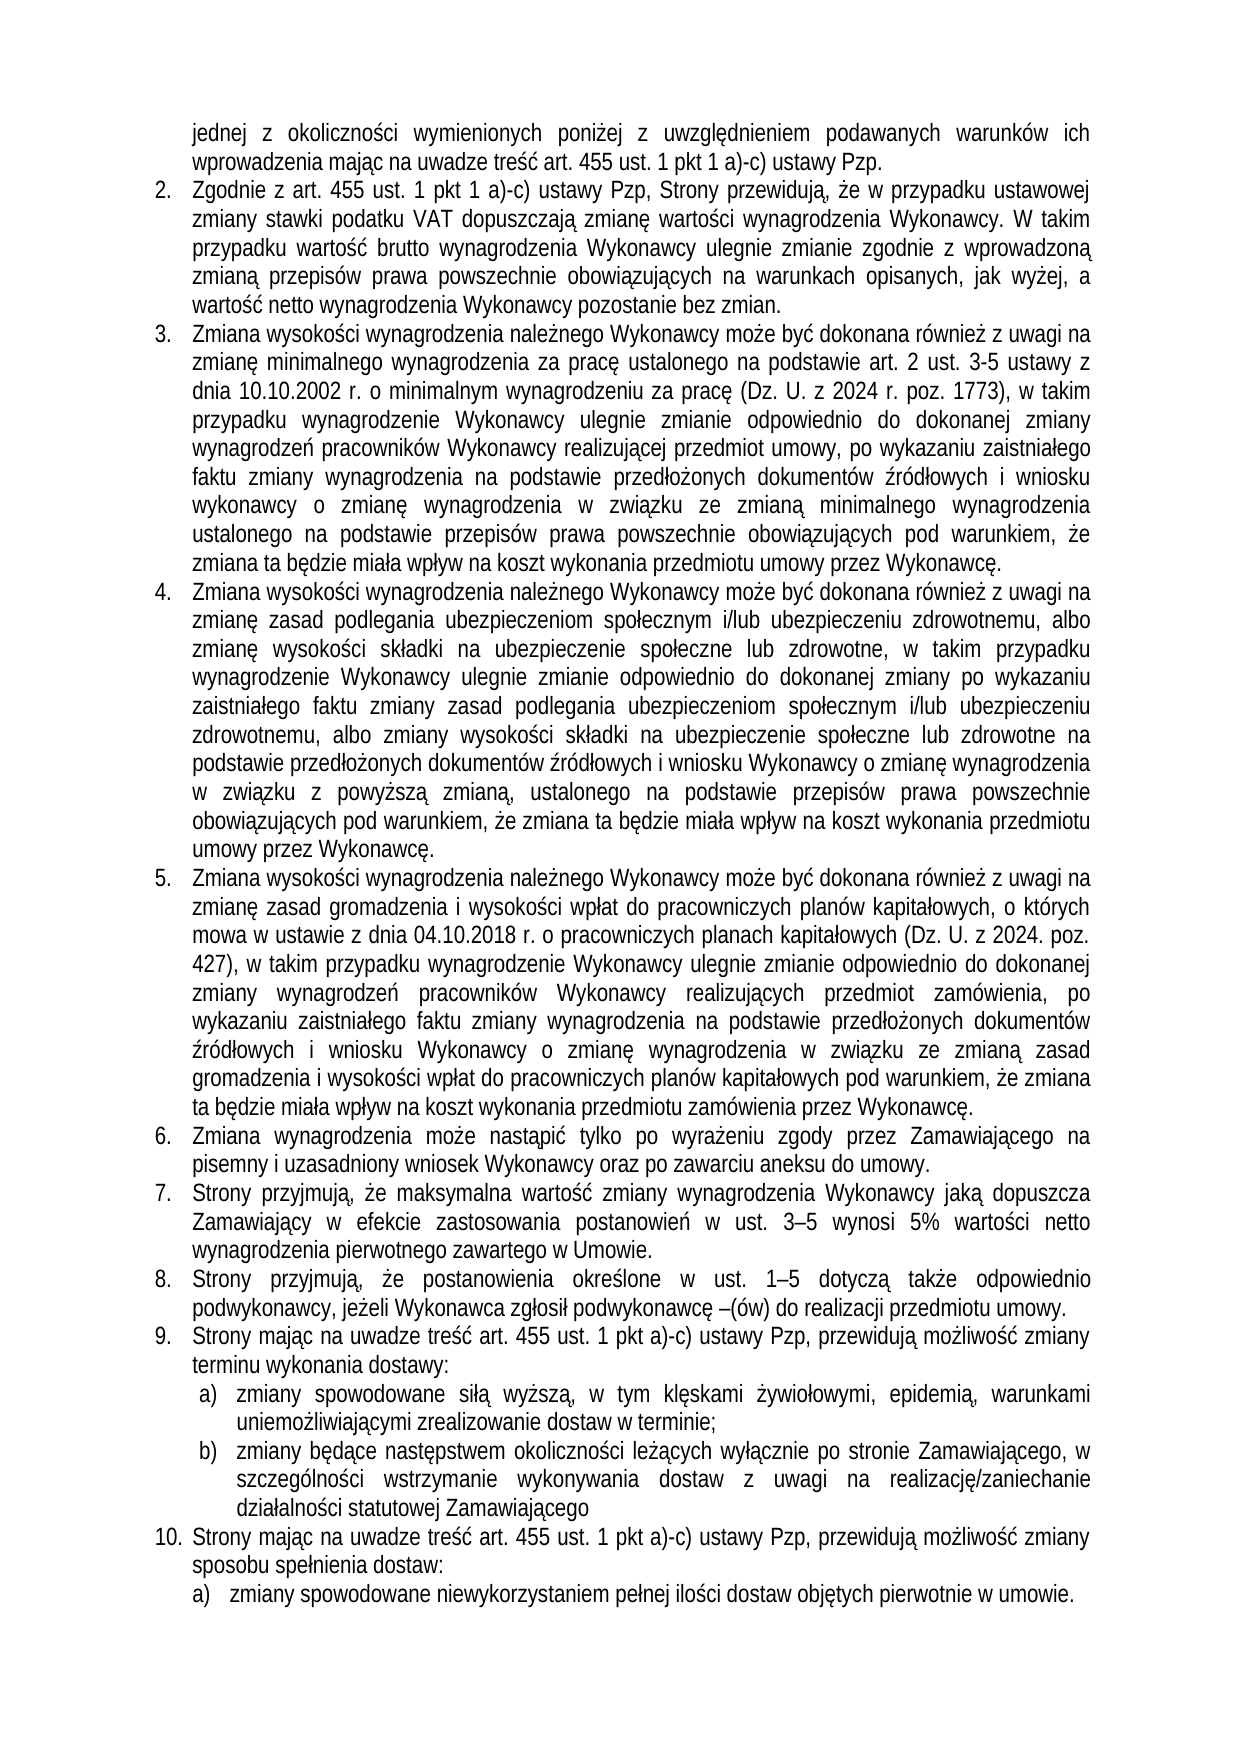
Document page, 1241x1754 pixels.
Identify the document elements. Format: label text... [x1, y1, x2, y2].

list zmiany spowodowane niewykorzystaniem pełnej ilości dostaw objętych pierwotnie w umowie. [192, 1579, 1092, 1608]
list Zmiana wynagrodzenia może nastąpić tylko po wyrażeniu zgody przez Zamawiającego na pisemny i uzasadniony wniosek Wykonawcy oraz po zawarciu aneksu do umowy. [154, 1121, 1092, 1178]
list Zmiana wysokości wynagrodzenia należnego Wykonawcy może być dokonana również z uwagi na zmianę minimalnego wynagrodzenia za pracę ustalonego na podstawie art. 2 ust. 3-5 ustawy z dnia 10.10.2002 r. o minimalnym wynagrodzeniu za pracę (Dz. U. z 2024 r. poz. 1773), w takim przypadku wynagrodzenie Wykonawcy ulegnie zmianie odpowiednio do dokonanej zmiany wynagrodzeń pracowników Wykonawcy realizującej przedmiot umowy, po wykazaniu zaistniałego faktu zmiany wynagrodzenia na podstawie przedłożonych dokumentów źródłowych i wniosku wykonawcy o zmianę wynagrodzenia w związku ze zmianą minimalnego wynagrodzenia ustalonego na podstawie przepisów prawa powszechnie obowiązujących pod warunkiem, że zmiana ta będzie miała wpływ na koszt wykonania przedmiotu umowy przez Wykonawcę. [154, 319, 1092, 576]
list Strony mając na uwadze treść art. 455 ust. 1 pkt a)-c) ustawy Pzp, przewidują możliwość zmiany terminu wykonania dostawy: [154, 1321, 1092, 1378]
list zmiany będące następstwem okoliczności leżących wyłącznie po stronie Zamawiającego, w szczególności wstrzymanie wykonywania dostaw z uwagi na realizację/zaniechanie działalności statutowej Zamawiającego [199, 1436, 1092, 1522]
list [154, 118, 1092, 175]
list Zmiana wysokości wynagrodzenia należnego Wykonawcy może być dokonana również z uwagi na zmianę zasad podlegania ubezpieczeniom społecznym i/lub ubezpieczeniu zdrowotnemu, albo zmianę wysokości składki na ubezpieczenie społeczne lub zdrowotne, w takim przypadku wynagrodzenie Wykonawcy ulegnie zmianie odpowiednio do dokonanej zmiany po wykazaniu zaistniałego faktu zmiany zasad podlegania ubezpieczeniom społecznym i/lub ubezpieczeniu zdrowotnemu, albo zmiany wysokości składki na ubezpieczenie społeczne lub zdrowotne na podstawie przedłożonych dokumentów źródłowych i wniosku Wykonawcy o zmianę wynagrodzenia w związku z powyższą zmianą, ustalonego na podstawie przepisów prawa powszechnie obowiązujących pod warunkiem, że zmiana ta będzie miała wpływ na koszt wykonania przedmiotu umowy przez Wykonawcę. [154, 576, 1092, 863]
list Strony przyjmują, że maksymalna wartość zmiany wynagrodzenia Wykonawcy jaką dopuszcza Zamawiający w efekcie zastosowania postanowień w ust. 3–5 wynosi 5% wartości netto wynagrodzenia pierwotnego zawartego w Umowie. [154, 1178, 1092, 1264]
list Strony mając na uwadze treść art. 455 ust. 1 pkt a)-c) ustawy Pzp, przewidują możliwość zmiany sposobu spełnienia dostaw: [154, 1522, 1092, 1579]
list Zgodnie z art. 455 ust. 1 pkt 1 a)-c) ustawy Pzp, Strony przewidują, że w przypadku ustawowej zmiany stawki podatku VAT dopuszczają zmianę wartości wynagrodzenia Wykonawcy. W takim przypadku wartość brutto wynagrodzenia Wykonawcy ulegnie zmianie zgodnie z wprowadzoną zmianą przepisów prawa powszechnie obowiązujących na warunkach opisanych, jak wyżej, a wartość netto wynagrodzenia Wykonawcy pozostanie bez zmian. [154, 175, 1092, 319]
list Zmiana wysokości wynagrodzenia należnego Wykonawcy może być dokonana również z uwagi na zmianę zasad gromadzenia i wysokości wpłat do pracowniczych planów kapitałowych, o których mowa w ustawie z dnia 04.10.2018 r. o pracowniczych planach kapitałowych (Dz. U. z 2024. poz. 427), w takim przypadku wynagrodzenie Wykonawcy ulegnie zmianie odpowiednio do dokonanej zmiany wynagrodzeń pracowników Wykonawcy realizujących przedmiot zamówienia, po wykazaniu zaistniałego faktu zmiany wynagrodzenia na podstawie przedłożonych dokumentów źródłowych i wniosku Wykonawcy o zmianę wynagrodzenia w związku ze zmianą zasad gromadzenia i wysokości wpłat do pracowniczych planów kapitałowych pod warunkiem, że zmiana ta będzie miała wpływ na koszt wykonania przedmiotu zamówienia przez Wykonawcę. [154, 863, 1092, 1121]
list zmiany spowodowane siłą wyższą, w tym klęskami żywiołowymi, epidemią, warunkami uniemożliwiającymi zrealizowanie dostaw w terminie; [199, 1378, 1092, 1436]
list Strony przyjmują, że postanowienia określone w ust. 1–5 dotyczą także odpowiednio podwykonawcy, jeżeli Wykonawca zgłosił podwykonawcę –(ów) do realizacji przedmiotu umowy. [154, 1264, 1092, 1321]
